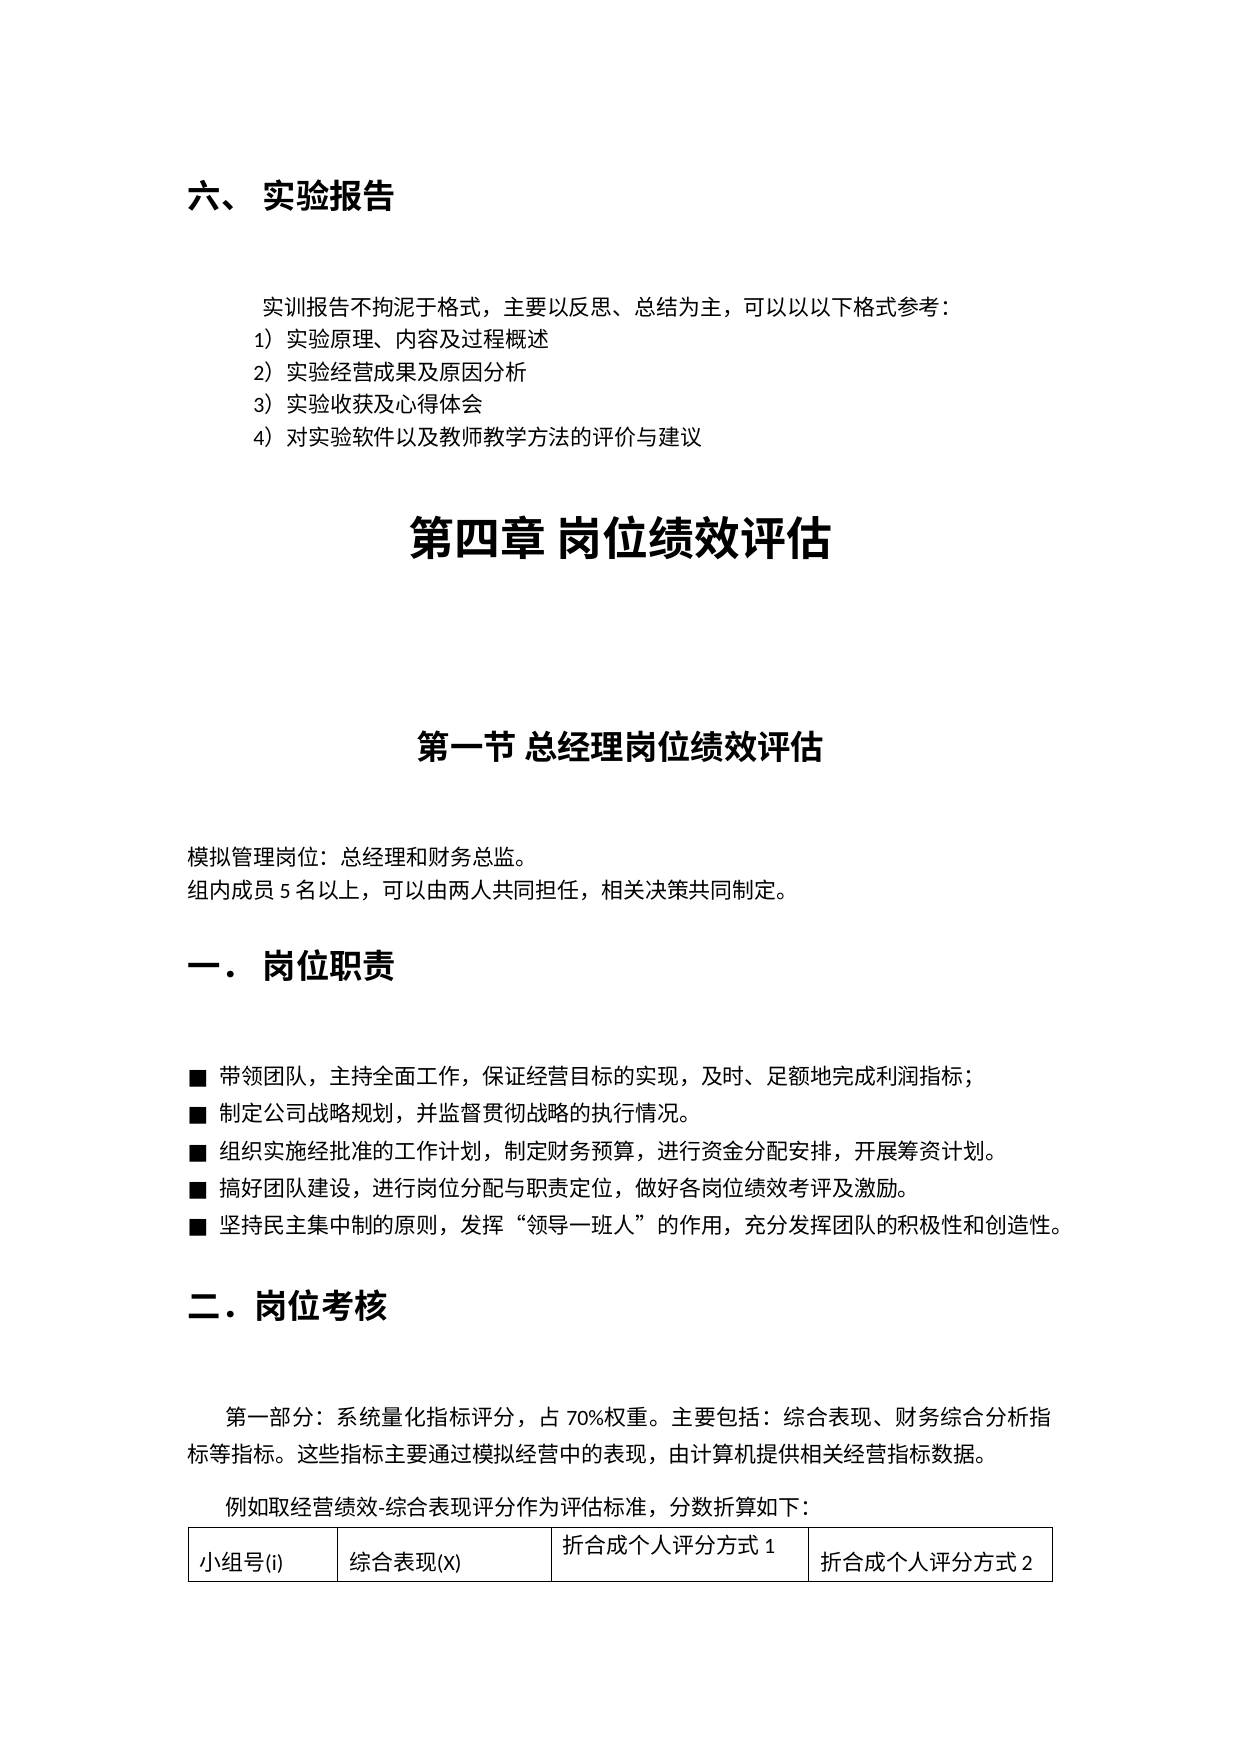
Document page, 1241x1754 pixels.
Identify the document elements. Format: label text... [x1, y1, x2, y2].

text ■ 制定公司战略规划，并监督贯彻战略的执行情况。 [187, 1096, 1053, 1129]
subtitle 二．岗位考核 [187, 1272, 1053, 1337]
subtitle 岗位职责 [187, 932, 1053, 997]
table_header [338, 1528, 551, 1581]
subtitle 实验报告 [187, 162, 1053, 227]
list 实训报告不拘泥于格式，主要以反思、总结为主，可以以以下格式参考： [262, 289, 1053, 322]
subtitle 第四章 岗位绩效评估 [187, 487, 1053, 584]
text ■ 搞好团队建设，进行岗位分配与职责定位，做好各岗位绩效考评及激励。 [187, 1171, 1053, 1203]
text ■ 组织实施经批准的工作计划，制定财务预算，进行资金分配安排，开展筹资计划。 [187, 1133, 1053, 1166]
text ■ 带领团队，主持全面工作，保证经营目标的实现，及时、足额地完成利润指标； [187, 1059, 1053, 1091]
text ■ 坚持民主集中制的原则，发挥“领导一班人”的作用，充分发挥团队的积极性和创造性。 [187, 1208, 1053, 1240]
text 1）实验原理、内容及过程概述 [187, 322, 1053, 354]
text 第一部分：系统量化指标评分，占70%权重。主要包括：综合表现、财务综合分析指标等指标。这些指标主要通过模拟经营中的表现，由计算机提供相关经营指标数据。 [187, 1399, 1053, 1469]
text 组内成员5名以上，可以由两人共同担任，相关决策共同制定。 [187, 872, 1053, 905]
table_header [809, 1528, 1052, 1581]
text 4）对实验软件以及教师教学方法的评价与建议 [187, 419, 1053, 452]
subtitle 第一节 总经理岗位绩效评估 [187, 712, 1053, 777]
text 2）实验经营成果及原因分析 [187, 354, 1053, 387]
text 3）实验收获及心得体会 [187, 387, 1053, 419]
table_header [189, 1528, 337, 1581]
text 例如取经营绩效-综合表现评分作为评估标准，分数折算如下： [187, 1490, 1053, 1522]
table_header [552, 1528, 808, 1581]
text 模拟管理岗位：总经理和财务总监。 [187, 840, 1053, 872]
